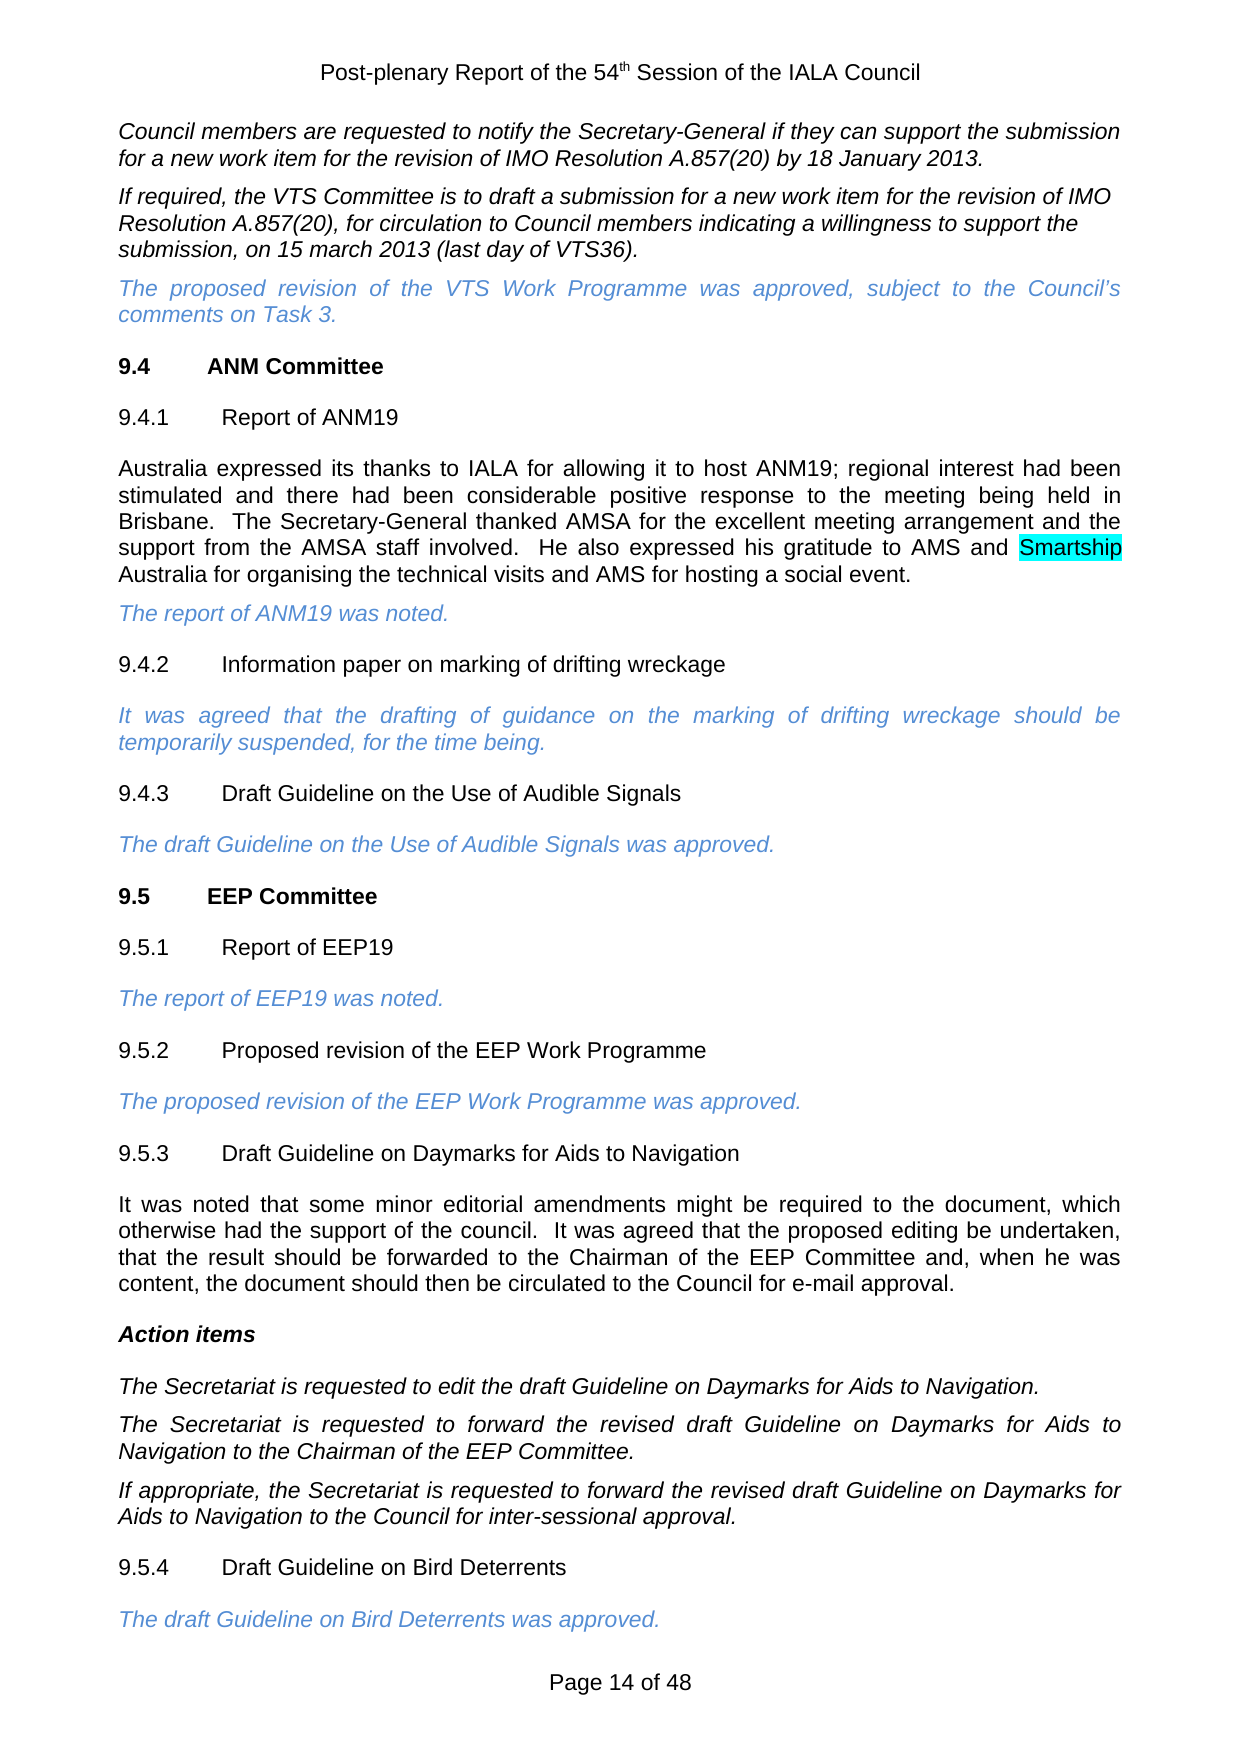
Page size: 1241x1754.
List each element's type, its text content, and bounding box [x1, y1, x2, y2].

subtitle Proposed revision of the EEP Work Programme [118, 1037, 1122, 1063]
subtitle Information paper on marking of drifting wreckage [118, 651, 1122, 677]
subtitle Draft Guideline on Bird Deterrents [118, 1554, 1122, 1581]
text If required, the VTS Committee is to draft a submission for a new work item for the revision of IMO Resolution A.857(20), for circulation to Council members indicating a willingness to support the submission, on 15 march 2013 (last day of VTS36). [118, 183, 1122, 262]
text If appropriate, the Secretariat is requested to forward the revised draft Guideline on Daymarks for Aids to Navigation to the Council for inter-sessional approval. [118, 1477, 1122, 1529]
subtitle ANM Committee [118, 353, 1122, 379]
subtitle Draft Guideline on Daymarks for Aids to Navigation [118, 1139, 1122, 1166]
text The Secretariat is requested to edit the draft Guideline on Daymarks for Aids to Navigation. [118, 1373, 1122, 1399]
subtitle Report of ANM19 [118, 404, 1122, 430]
text The Secretariat is requested to forward the revised draft Guideline on Daymarks for Aids to Navigation to the Chairman of the EEP Committee. [118, 1411, 1122, 1464]
text Council members are requested to notify the Secretary-General if they can support the submission for a new work item for the revision of IMO Resolution A.857(20) by 18 January 2013. [118, 118, 1122, 171]
text The report of EEP19 was noted. [118, 985, 1122, 1012]
subtitle Report of EEP19 [118, 934, 1122, 960]
subtitle EEP Committee [118, 883, 1122, 909]
text The draft Guideline on the Use of Audible Signals was approved. [118, 831, 1122, 858]
text The proposed revision of the VTS Work Programme was approved, subject to the Council’s comments on Task 3. [118, 275, 1122, 328]
subtitle Draft Guideline on the Use of Audible Signals [118, 780, 1122, 806]
text The proposed revision of the EEP Work Programme was approved. [118, 1088, 1122, 1114]
text Australia expressed its thanks to IALA for allowing it to host ANM19; regional interest had been stimulated and there had been considerable positive response to the meeting being held in Brisbane. The Secretary-General thanked AMSA for the excellent meeting arrangement and the support from the AMSA staff involved. He also expressed his gratitude to AMS and Smartship Australia for organising the technical visits and AMS for hosting a social event. [118, 455, 1122, 587]
text The report of ANM19 was noted. [118, 599, 1122, 626]
text It was agreed that the drafting of guidance on the marking of drifting wreckage should be temporarily suspended, for the time being. [118, 702, 1122, 755]
text Action items [118, 1321, 1122, 1348]
text It was noted that some minor editorial amendments might be required to the document, which otherwise had the support of the council. It was agreed that the proposed editing be undertaken, that the result should be forwarded to the Chairman of the EEP Committee and, when he was content, the document should then be circulated to the Council for e-mail approval. [118, 1191, 1122, 1296]
text The draft Guideline on Bird Deterrents was approved. [118, 1606, 1122, 1632]
